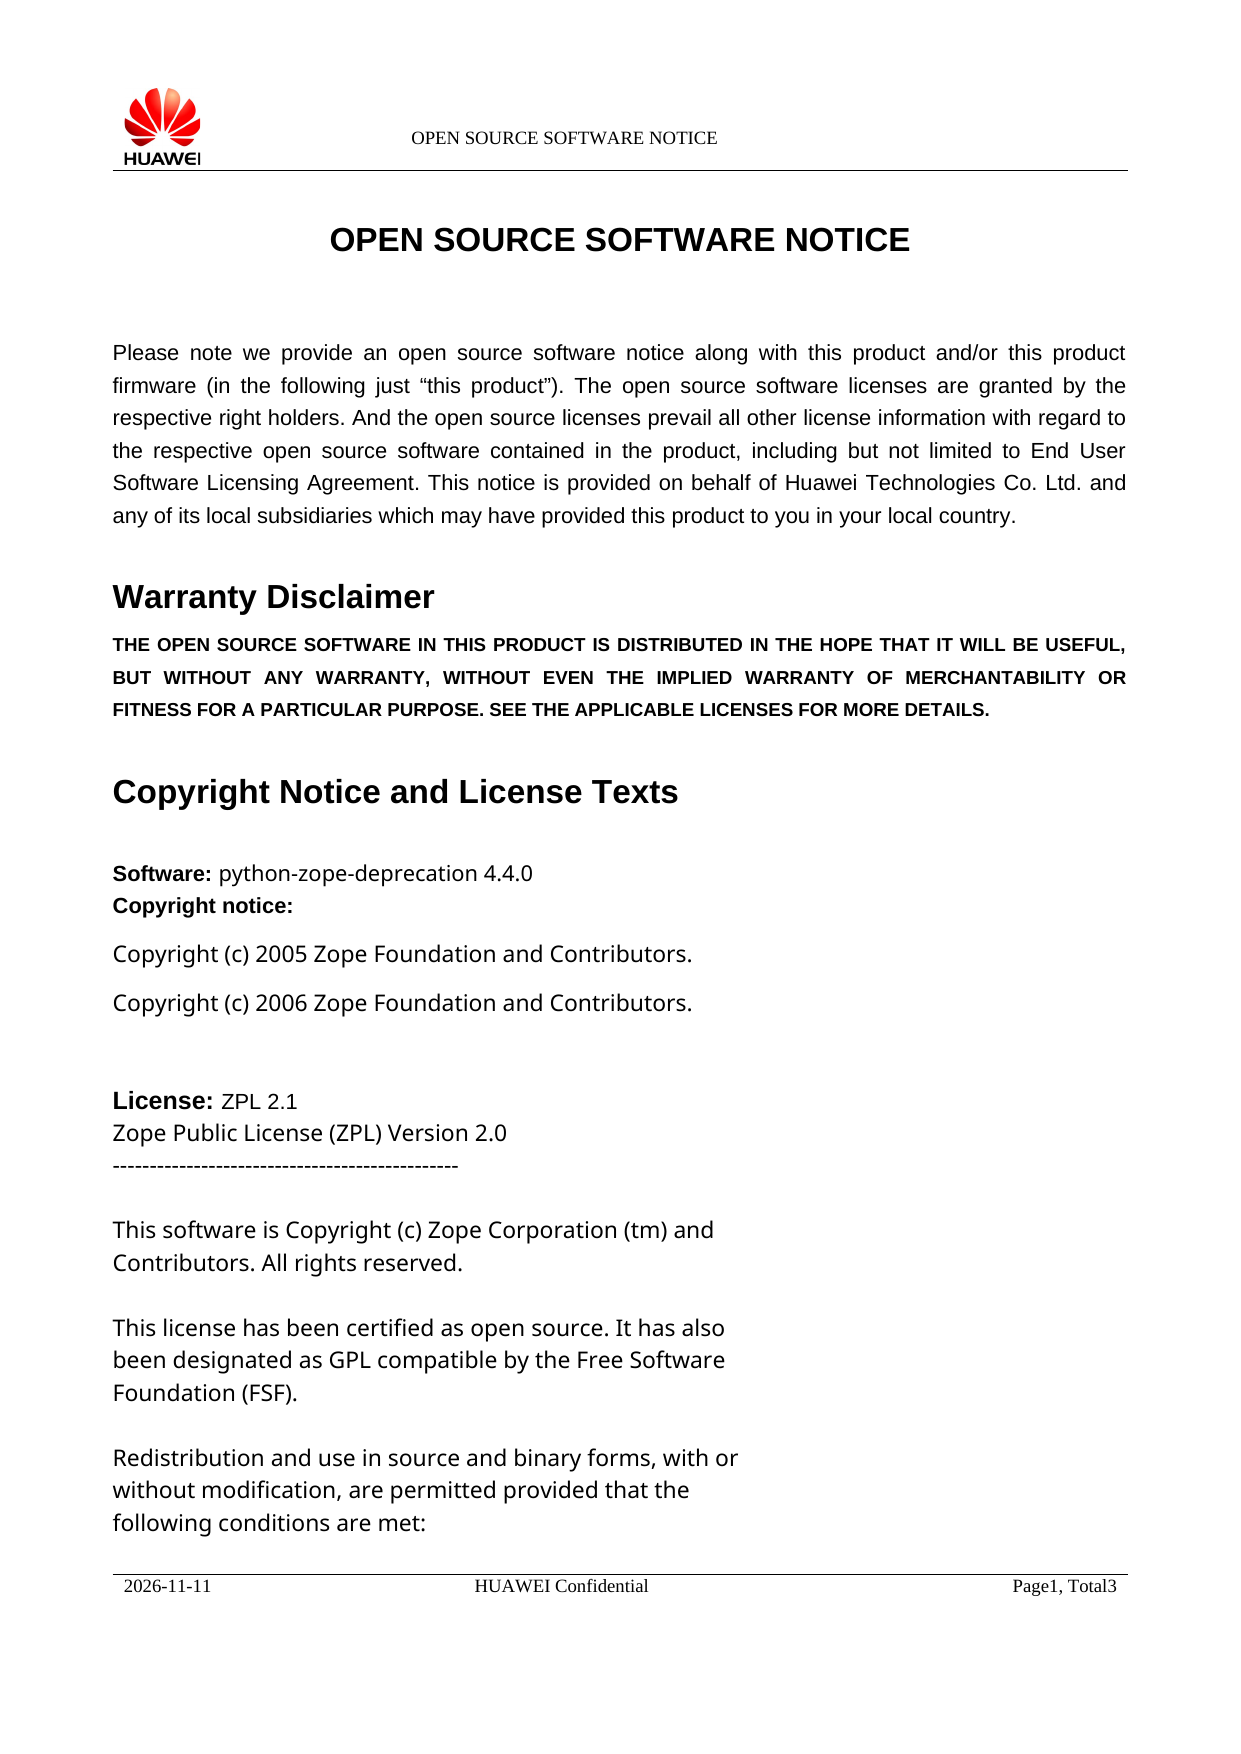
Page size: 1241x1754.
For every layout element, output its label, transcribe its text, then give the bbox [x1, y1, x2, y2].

text Zope Public License (ZPL) Version 2.0 [112, 1116, 1128, 1149]
text OPEN SOURCE SOFTWARE NOTICE [112, 206, 1128, 271]
text Foundation (FSF). [112, 1376, 1128, 1409]
text following conditions are met: [112, 1506, 1128, 1539]
text The open source software in this product is distributed in the hope that it will be useful, but WITHOUT ANY WARRANTY, without even the implied warranty of MERCHANTABILITY or FITNESS FOR A PARTICULAR PURPOSE. See the applicable licenses for more details. [112, 629, 1128, 726]
text Copyright notice: Copyright (c) 2005 Zope Foundation and Contributors. Copyright (c) 2006 Zope Foundation and Contributors. [112, 889, 1128, 1068]
text Please note we provide an open source software notice along with this product and/or this product firmware (in the following just “this product”). The open source software licenses are granted by the respective right holders. And the open source licenses prevail all other license information with regard to the respective open source software contained in the product, including but not limited to End User Software Licensing Agreement. This notice is provided on behalf of Huawei Technologies Co. Ltd. and any of its local subsidiaries which may have provided this product to you in your local country. [112, 336, 1128, 531]
text This software is Copyright (c) Zope Corporation (tm) and [112, 1214, 1128, 1246]
title Software: python-zope-deprecation 4.4.0 [112, 856, 1128, 889]
text Redistribution and use in source and binary forms, with or [112, 1441, 1128, 1474]
picture [124, 88, 201, 165]
text Warranty Disclaimer [112, 564, 1128, 629]
text Copyright Notice and License Texts [112, 759, 1128, 824]
text This license has been certified as open source. It has also [112, 1311, 1128, 1344]
text without modification, are permitted provided that the [112, 1474, 1128, 1506]
text been designated as GPL compatible by the Free Software [112, 1344, 1128, 1376]
text Contributors. All rights reserved. [112, 1246, 1128, 1279]
text ----------------------------------------------- [112, 1149, 1128, 1181]
text License: ZPL 2.1 [112, 1084, 1128, 1116]
